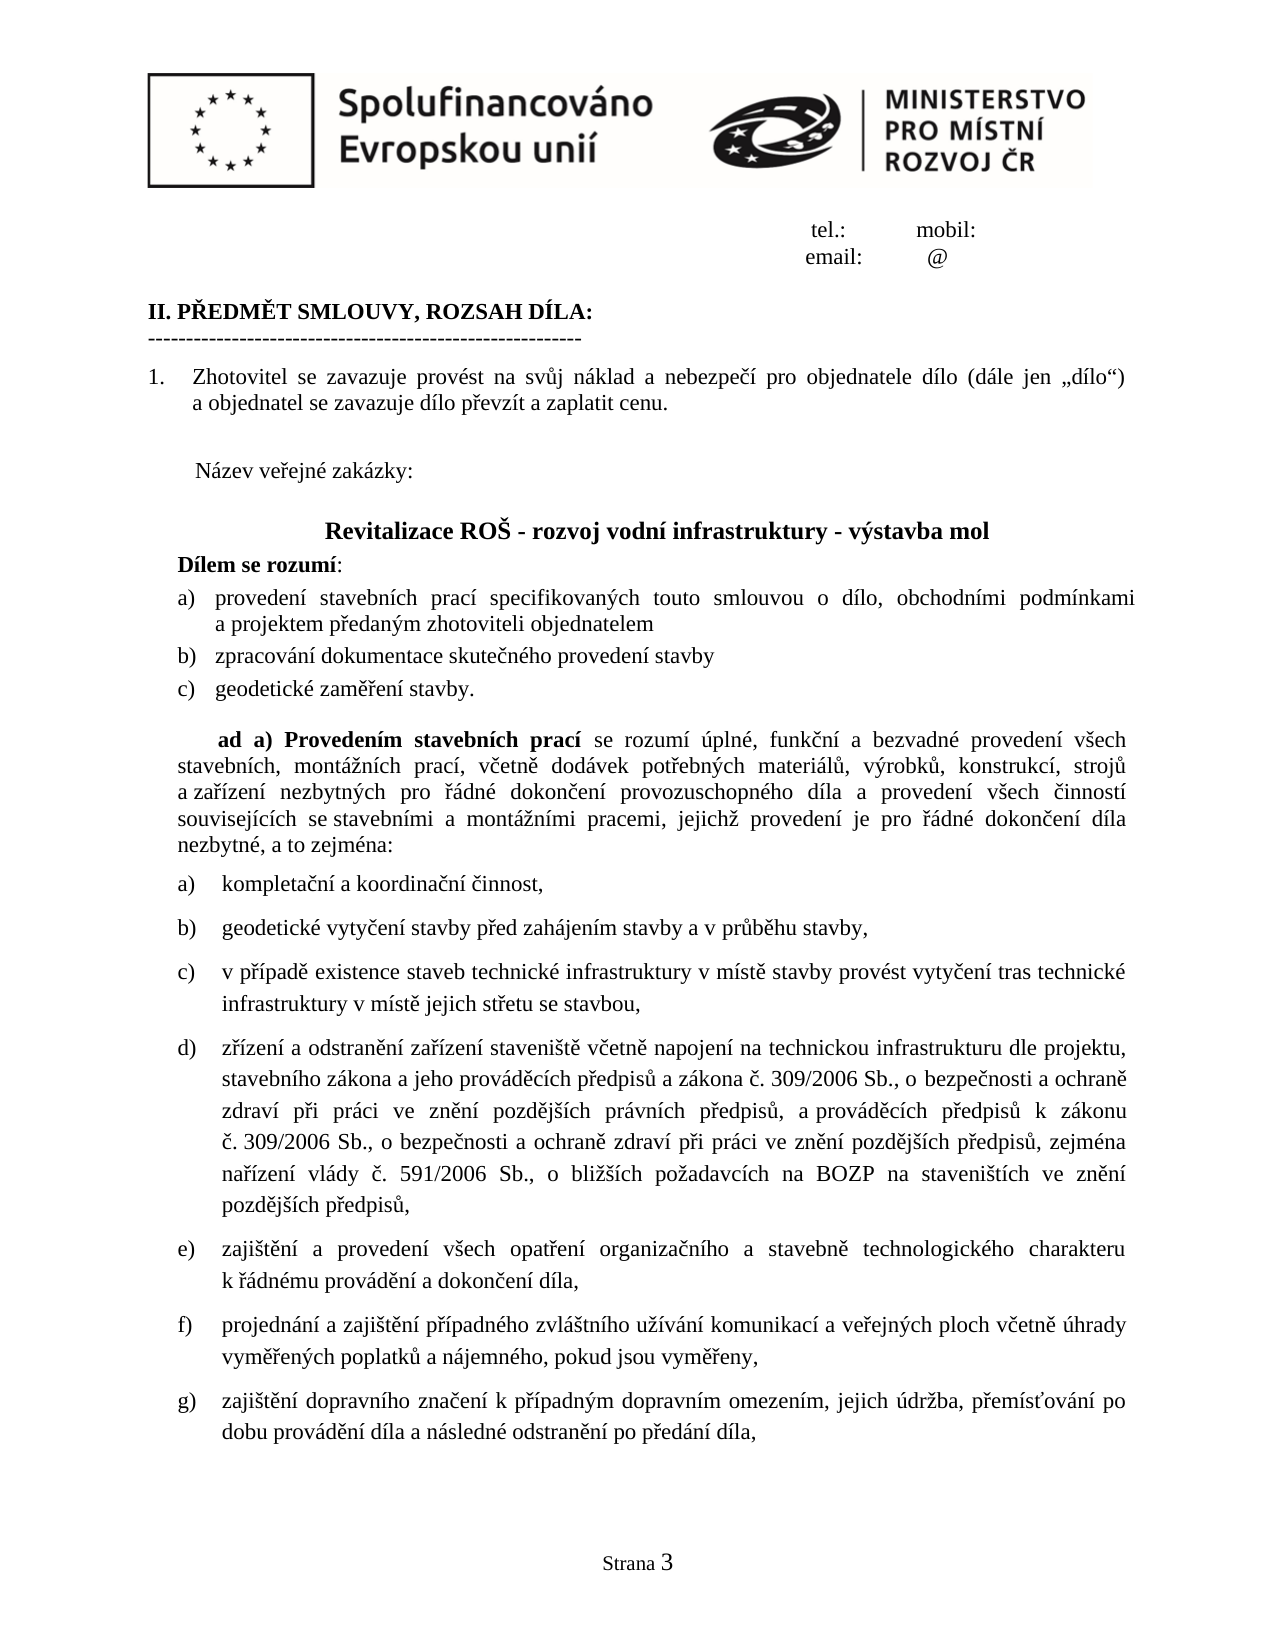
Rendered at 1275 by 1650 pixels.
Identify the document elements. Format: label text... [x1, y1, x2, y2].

text II. PŘEDMĚT SMLOUVY, ROZSAH DÍLA: [148, 298, 1137, 324]
text email: @ [148, 243, 1137, 269]
list zajištění a provedení všech opatření organizačního a stavebně technologického charakteru k řádnému provádění a dokončení díla, [177, 1236, 1127, 1293]
text ad a) Provedením stavebních prací se rozumí úplné, funkční a bezvadné provedení všech stavebních, montážních prací, včetně dodávek potřebných materiálů, výrobků, konstrukcí, strojů a zařízení nezbytných pro řádné dokončení provozuschopného díla a provedení všech činností souvisejících se stavebními a montážními pracemi, jejichž provedení je pro řádné dokončení díla nezbytné, a to zejména: [148, 726, 1127, 857]
list geodetické vytyčení stavby před zahájením stavby a v průběhu stavby, [177, 914, 1127, 940]
text tel.: mobil: [148, 216, 1137, 243]
text --------------------------------------------------------- [148, 324, 1137, 351]
list geodetické zaměření stavby. [177, 675, 1137, 702]
list zajištění dopravního značení k případným dopravním omezením, jejich údržba, přemísťování po dobu provádění díla a následné odstranění po předání díla, [177, 1387, 1127, 1445]
list kompletační a koordinační činnost, [177, 870, 1127, 896]
list v případě existence staveb technické infrastruktury v místě stavby provést vytyčení tras technické infrastruktury v místě jejich střetu se stavbou, [177, 958, 1127, 1016]
list zřízení a odstranění zařízení staveniště včetně napojení na technickou infrastrukturu dle projektu, stavebního zákona a jeho prováděcích předpisů a zákona č. 309/2006 Sb., o bezpečnosti a ochraně zdraví při práci ve znění pozdějších právních předpisů, a prováděcích předpisů k zákonu č. 309/2006 Sb., o bezpečnosti a ochraně zdraví při práci ve znění pozdějších předpisů, zejména nařízení vlády č. 591/2006 Sb., o bližších požadavcích na BOZP na staveništích ve znění pozdějších předpisů, [177, 1034, 1127, 1218]
text Revitalizace ROŠ - rozvoj vodní infrastruktury - výstavba mol [177, 516, 1137, 545]
text Dílem se rozumí: [177, 551, 1137, 577]
list projednání a zajištění případného zvláštního užívání komunikací a veřejných ploch včetně úhrady vyměřených poplatků a nájemného, pokud jsou vyměřeny, [177, 1311, 1127, 1369]
list zpracování dokumentace skutečného provedení stavby [177, 643, 1137, 669]
picture [147, 73, 1093, 188]
text Název veřejné zakázky: [103, 457, 1137, 483]
list provedení stavebních prací specifikovaných touto smlouvou o dílo, obchodními podmínkami a projektem předaným zhotoviteli objednatelem [177, 584, 1137, 636]
list Zhotovitel se zavazuje provést na svůj náklad a nebezpečí pro objednatele dílo (dále jen „dílo“) a objednatel se zavazuje dílo převzít a zaplatit cenu. [148, 363, 1127, 416]
